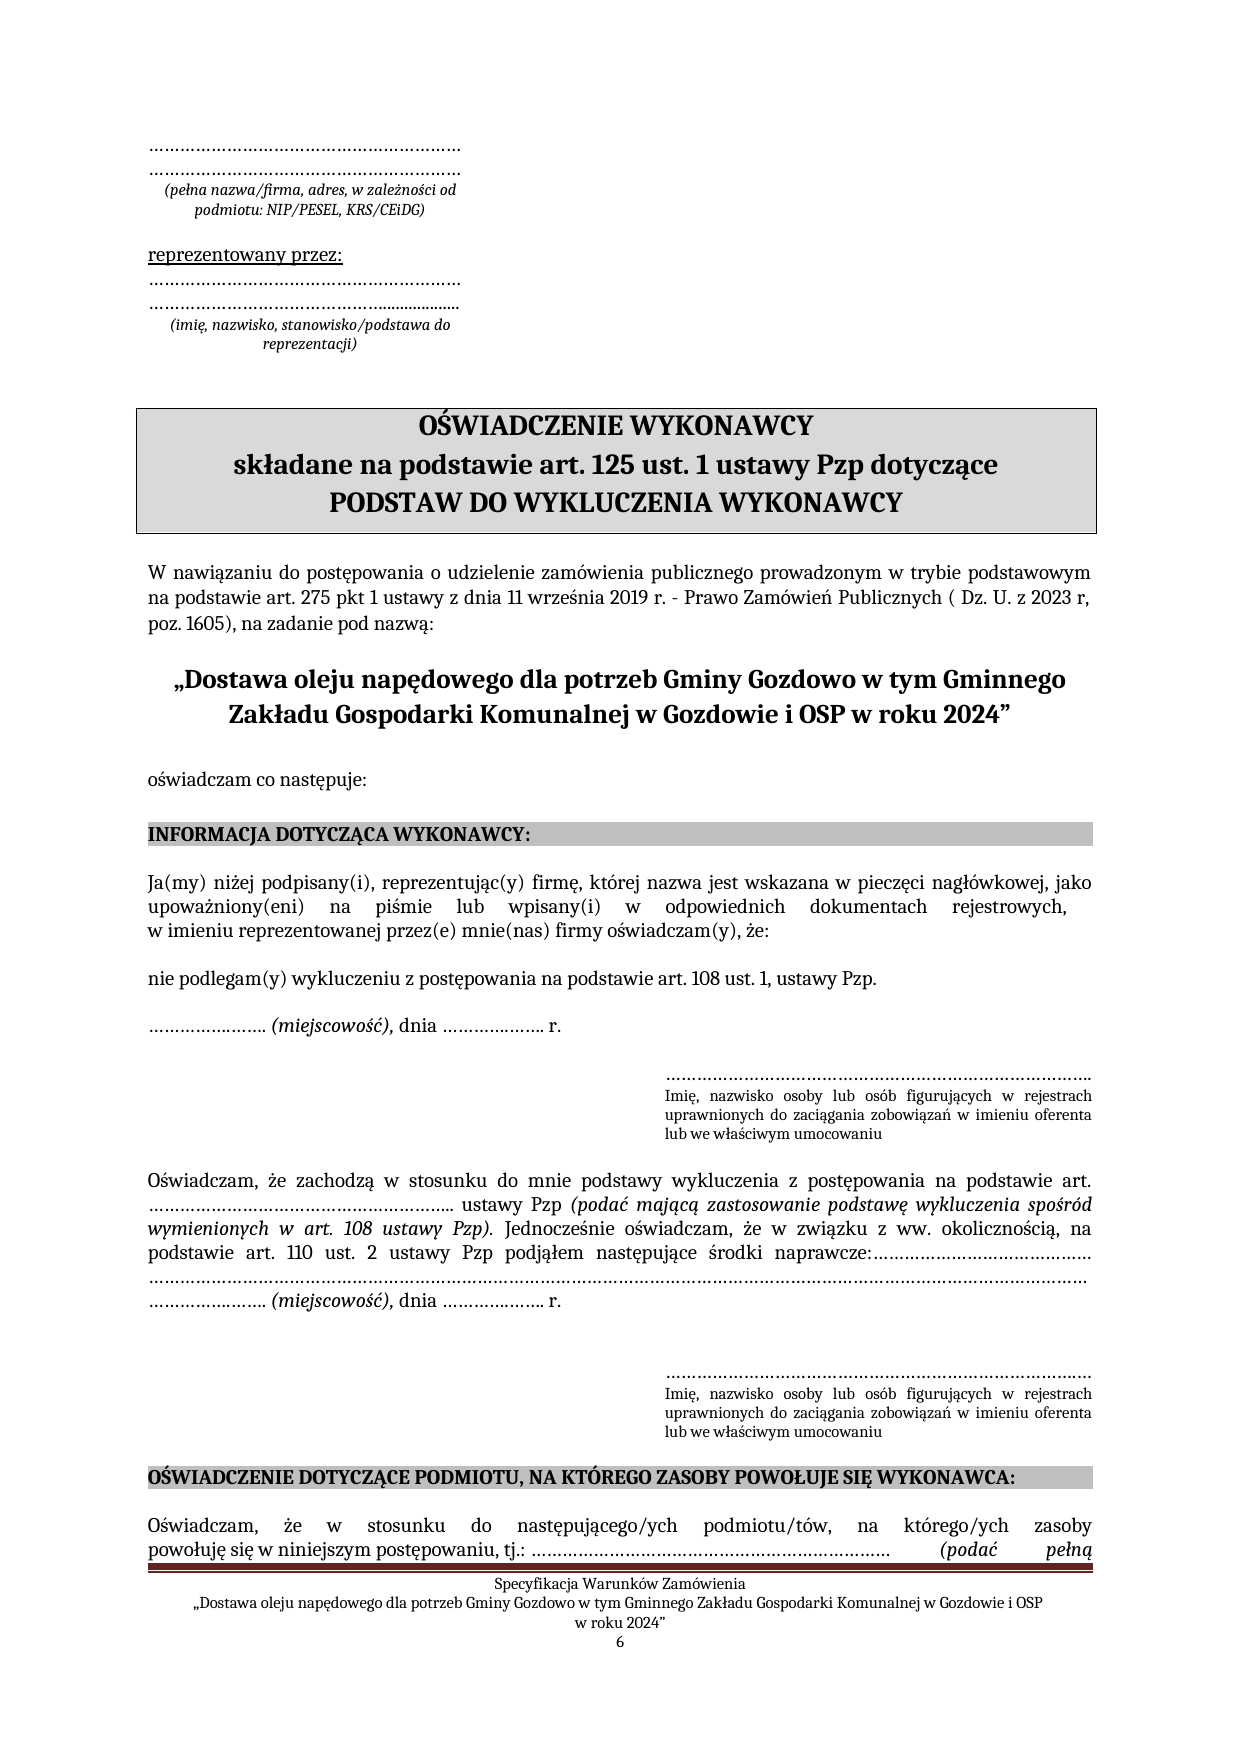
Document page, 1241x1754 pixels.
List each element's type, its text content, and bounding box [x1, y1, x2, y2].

text Ja(my) niżej podpisany(i), reprezentując(y) firmę, której nazwa jest wskazana w pieczęci nagłówkowej, jako upoważniony(eni) na piśmie lub wpisany(i) w odpowiednich dokumentach rejestrowych, w imieniu reprezentowanej przez(e) mnie(nas) firmy oświadczam(y), że: [148, 870, 1093, 942]
text …………………………………………………………………………………………….................. [148, 267, 472, 315]
text reprezentowany przez: [148, 243, 1093, 267]
text …………….……. (miejscowość), dnia ………….……. r. [148, 1288, 1093, 1312]
text (imię, nazwisko, stanowisko/podstawa do reprezentacji) [148, 315, 472, 353]
text …………………………………………………………………….… [664, 1360, 1093, 1384]
table_header OŚWIADCZENIE WYKONAWCY składane na podstawie art. 125 ust. 1 ustawy Pzp dotyczące PODSTAW DO WYKLUCZENIA WYKONAWCY [137, 409, 1096, 532]
text ………………………………………………………………………………………………………… [148, 133, 472, 181]
text Oświadczam, że zachodzą w stosunku do mnie podstawy wykluczenia z postępowania na podstawie art. ………………………………………………….. ustawy Pzp (podać mającą zastosowanie podstawę wykluczenia spośród wymienionych w art. 108 ustawy Pzp). Jednocześnie oświadczam, że w związku z ww. okolicznością, na podstawie art. 110 ust. 2 ustawy Pzp podjąłem następujące środki naprawcze:…………………………………… ……………………………………………………………………………………………………………………………………………………………… [148, 1168, 1093, 1288]
text …………….……. (miejscowość), dnia ………….……. r. [148, 1014, 1093, 1038]
text Imię, nazwisko osoby lub osób figurujących w rejestrach uprawnionych do zaciągania zobowiązań w imieniu oferenta lub we właściwym umocowaniu [664, 1086, 1093, 1143]
text oświadczam co następuje: [148, 767, 1093, 791]
text W nawiązaniu do postępowania o udzielenie zamówienia publicznego prowadzonym w trybie podstawowym na podstawie art. 275 pkt 1 ustawy z dnia 11 września 2019 r. - Prawo Zamówień Publicznych ( Dz. U. z 2023 r, poz. 1605), na zadanie pod nazwą: [148, 561, 1093, 635]
text (pełna nazwa/firma, adres, w zależności od podmiotu: NIP/PESEL, KRS/CEiDG) [148, 181, 472, 219]
text Imię, nazwisko osoby lub osób figurujących w rejestrach uprawnionych do zaciągania zobowiązań w imieniu oferenta lub we właściwym umocowaniu [664, 1384, 1093, 1442]
text nie podlegam(y) wykluczeniu z postępowania na podstawie art. 108 ust. 1, ustawy Pzp. [148, 966, 1093, 990]
text ………………………………………………………………………. [664, 1062, 1093, 1086]
text INFORMACJA DOTYCZĄCA WYKONAWCY: [148, 822, 1093, 846]
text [148, 1513, 1093, 1561]
text OŚWIADCZENIE DOTYCZĄCE PODMIOTU, NA KTÓREGO ZASOBY POWOŁUJE SIĘ WYKONAWCA: [148, 1466, 1093, 1489]
text „Dostawa oleju napędowego dla potrzeb Gminy Gozdowo w tym Gminnego Zakładu Gospodarki Komunalnej w Gozdowie i OSP w roku 2024” [148, 664, 1093, 731]
